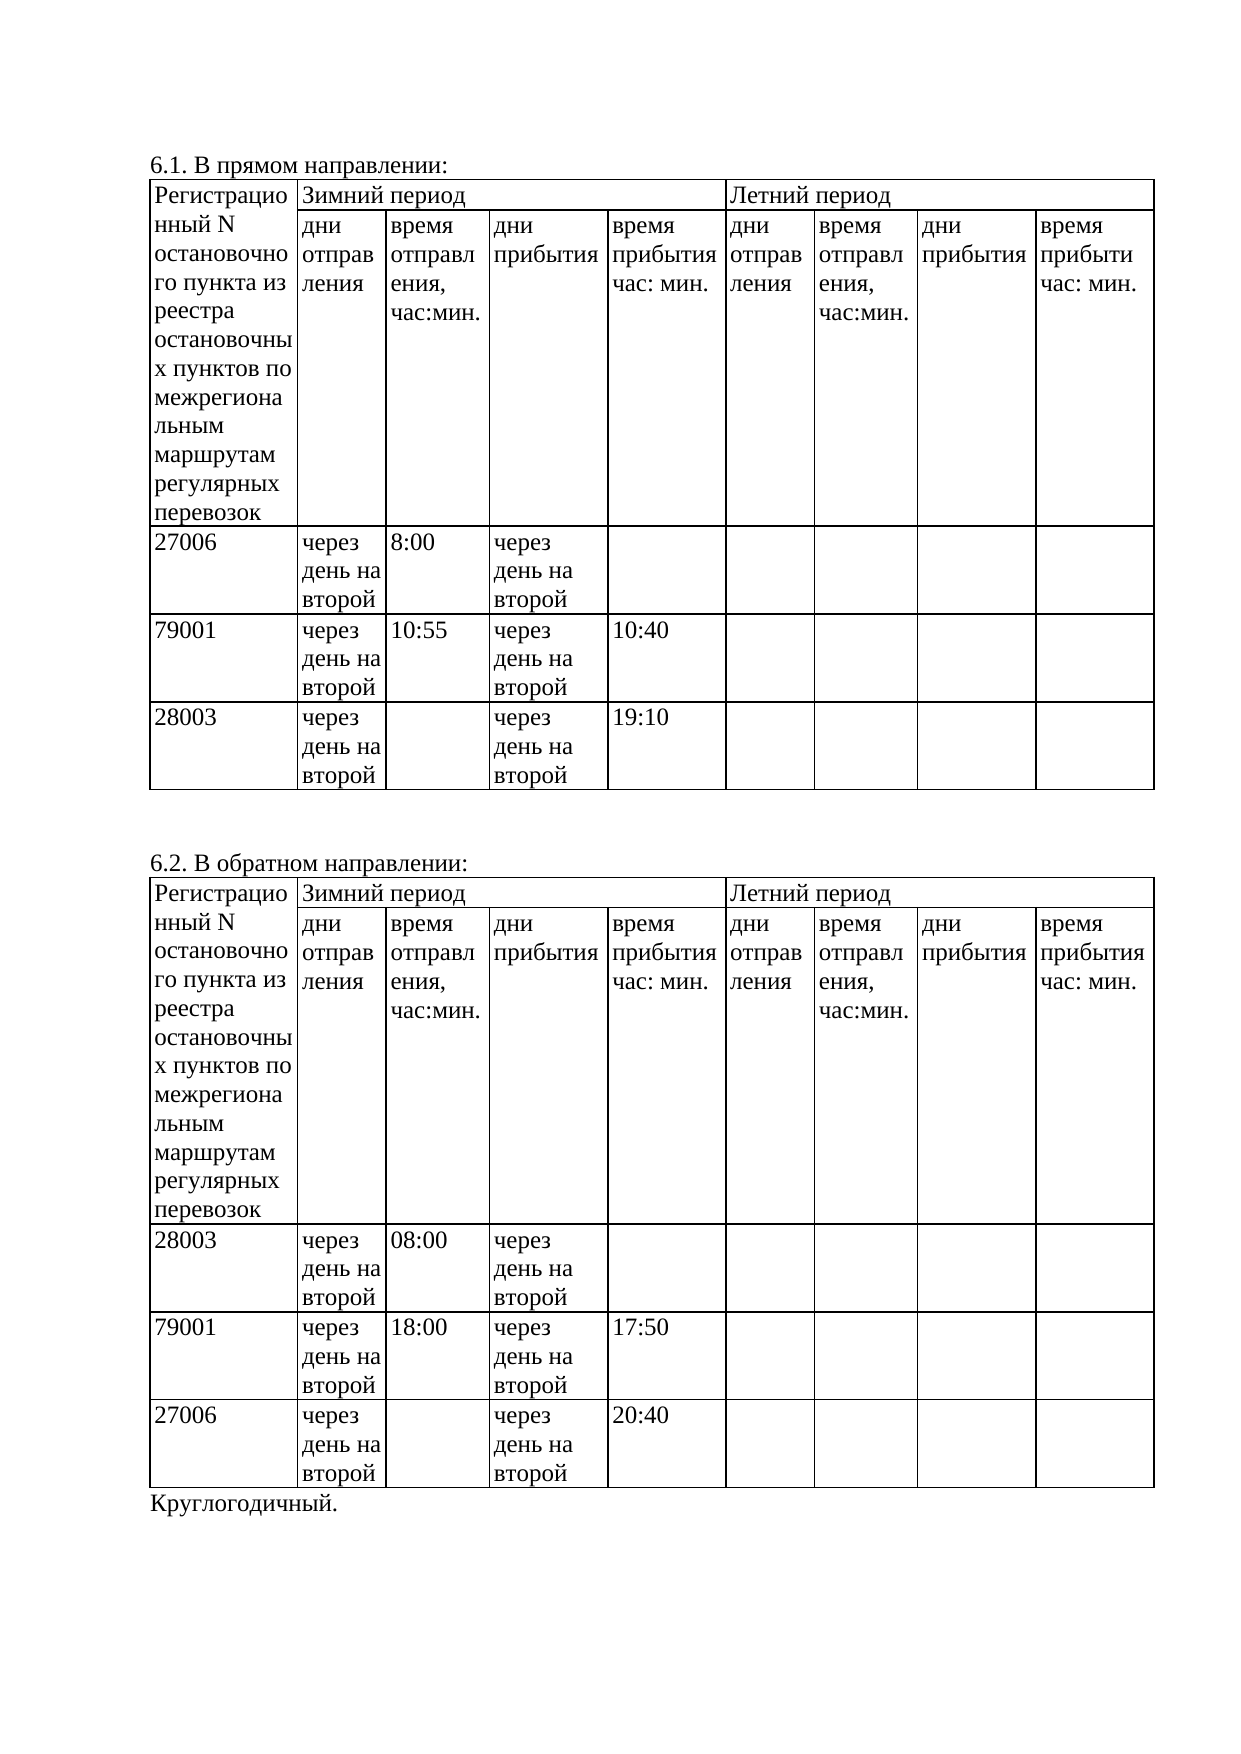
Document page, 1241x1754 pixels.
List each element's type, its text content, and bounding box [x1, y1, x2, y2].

table_cell [815, 615, 917, 701]
table_cell [727, 1313, 814, 1399]
table_cell через день на второй [490, 1225, 607, 1311]
table_cell [918, 527, 1035, 613]
table_cell 10:55 [387, 615, 489, 701]
table_cell время прибытия час: мин. [609, 908, 725, 1223]
table_cell [918, 1400, 1035, 1487]
text 6.2. В обратном направлении: [150, 848, 1090, 877]
table_cell через день на второй [490, 1313, 607, 1399]
table_cell [387, 1400, 489, 1487]
table_cell дни прибытия [490, 908, 607, 1223]
table_cell [1037, 1225, 1153, 1311]
table_cell через день на второй [490, 615, 607, 701]
table_header Летний период [727, 180, 1153, 209]
table_cell дни отправления [298, 211, 385, 525]
table_cell [1037, 527, 1153, 613]
table_cell 08:00 [387, 1225, 489, 1311]
table_cell [727, 1400, 814, 1487]
table_cell 28003 [151, 703, 297, 789]
table_cell [918, 1225, 1035, 1311]
table_cell через день на второй [490, 703, 607, 789]
table_cell через день на второй [298, 1400, 385, 1487]
table_cell [815, 703, 917, 789]
table_cell через день на второй [298, 1225, 385, 1311]
table_cell через день на второй [298, 1313, 385, 1399]
text 6.1. В прямом направлении: [150, 150, 1090, 179]
table_cell 18:00 [387, 1313, 489, 1399]
table_cell [815, 1313, 917, 1399]
table_cell 19:10 [609, 703, 725, 789]
table_cell [1037, 703, 1153, 789]
table_cell 27006 [151, 1400, 297, 1487]
table_cell дни отправления [727, 211, 814, 525]
table_cell [918, 1313, 1035, 1399]
table_cell [918, 703, 1035, 789]
table_header Регистрационный N остановочного пункта из реестра остановочных пунктов по межрегиональным маршрутам регулярных перевозок [151, 878, 297, 1223]
table_cell дни отправления [727, 908, 814, 1223]
table_header Зимний период [298, 180, 725, 209]
table_cell дни отправления [298, 908, 385, 1223]
table_cell 20:40 [609, 1400, 725, 1487]
table_cell 28003 [151, 1225, 297, 1311]
table_cell 8:00 [387, 527, 489, 613]
table_cell [727, 615, 814, 701]
table_cell [1037, 1400, 1153, 1487]
text Круглогодичный. [150, 1488, 1090, 1517]
table_cell 27006 [151, 527, 297, 613]
table_cell [727, 1225, 814, 1311]
table_cell время прибытия час: мин. [609, 211, 725, 525]
table_cell [1037, 1313, 1153, 1399]
table_cell 79001 [151, 1313, 297, 1399]
table_cell [815, 527, 917, 613]
table_cell через день на второй [490, 527, 607, 613]
table_cell 79001 [151, 615, 297, 701]
table_cell дни прибытия [918, 211, 1035, 525]
table_cell [815, 1225, 917, 1311]
table_header Зимний период [298, 878, 725, 907]
table_cell дни прибытия [490, 211, 607, 525]
table_cell дни прибытия [918, 908, 1035, 1223]
table_header Регистрационный N остановочного пункта из реестра остановочных пунктов по межрегиональным маршрутам регулярных перевозок [151, 180, 297, 525]
table_cell через день на второй [298, 527, 385, 613]
table_cell через день на второй [298, 703, 385, 789]
table_cell время отправления, час:мин. [387, 908, 489, 1223]
table_cell [609, 527, 725, 613]
table_cell время отправления, час:мин. [815, 908, 917, 1223]
table_cell через день на второй [298, 615, 385, 701]
table_cell [727, 703, 814, 789]
table_cell 17:50 [609, 1313, 725, 1399]
table_cell [1037, 615, 1153, 701]
table_cell 10:40 [609, 615, 725, 701]
table_cell через день на второй [490, 1400, 607, 1487]
table_cell [387, 703, 489, 789]
table_cell [727, 527, 814, 613]
table_cell [918, 615, 1035, 701]
table_header Летний период [727, 878, 1153, 907]
table_cell время отправления, час:мин. [387, 211, 489, 525]
table_cell время отправления, час:мин. [815, 211, 917, 525]
table_cell [609, 1225, 725, 1311]
table_cell время прибытия час: мин. [1037, 908, 1153, 1223]
table_cell [815, 1400, 917, 1487]
table_cell время прибыти час: мин. [1037, 211, 1153, 525]
